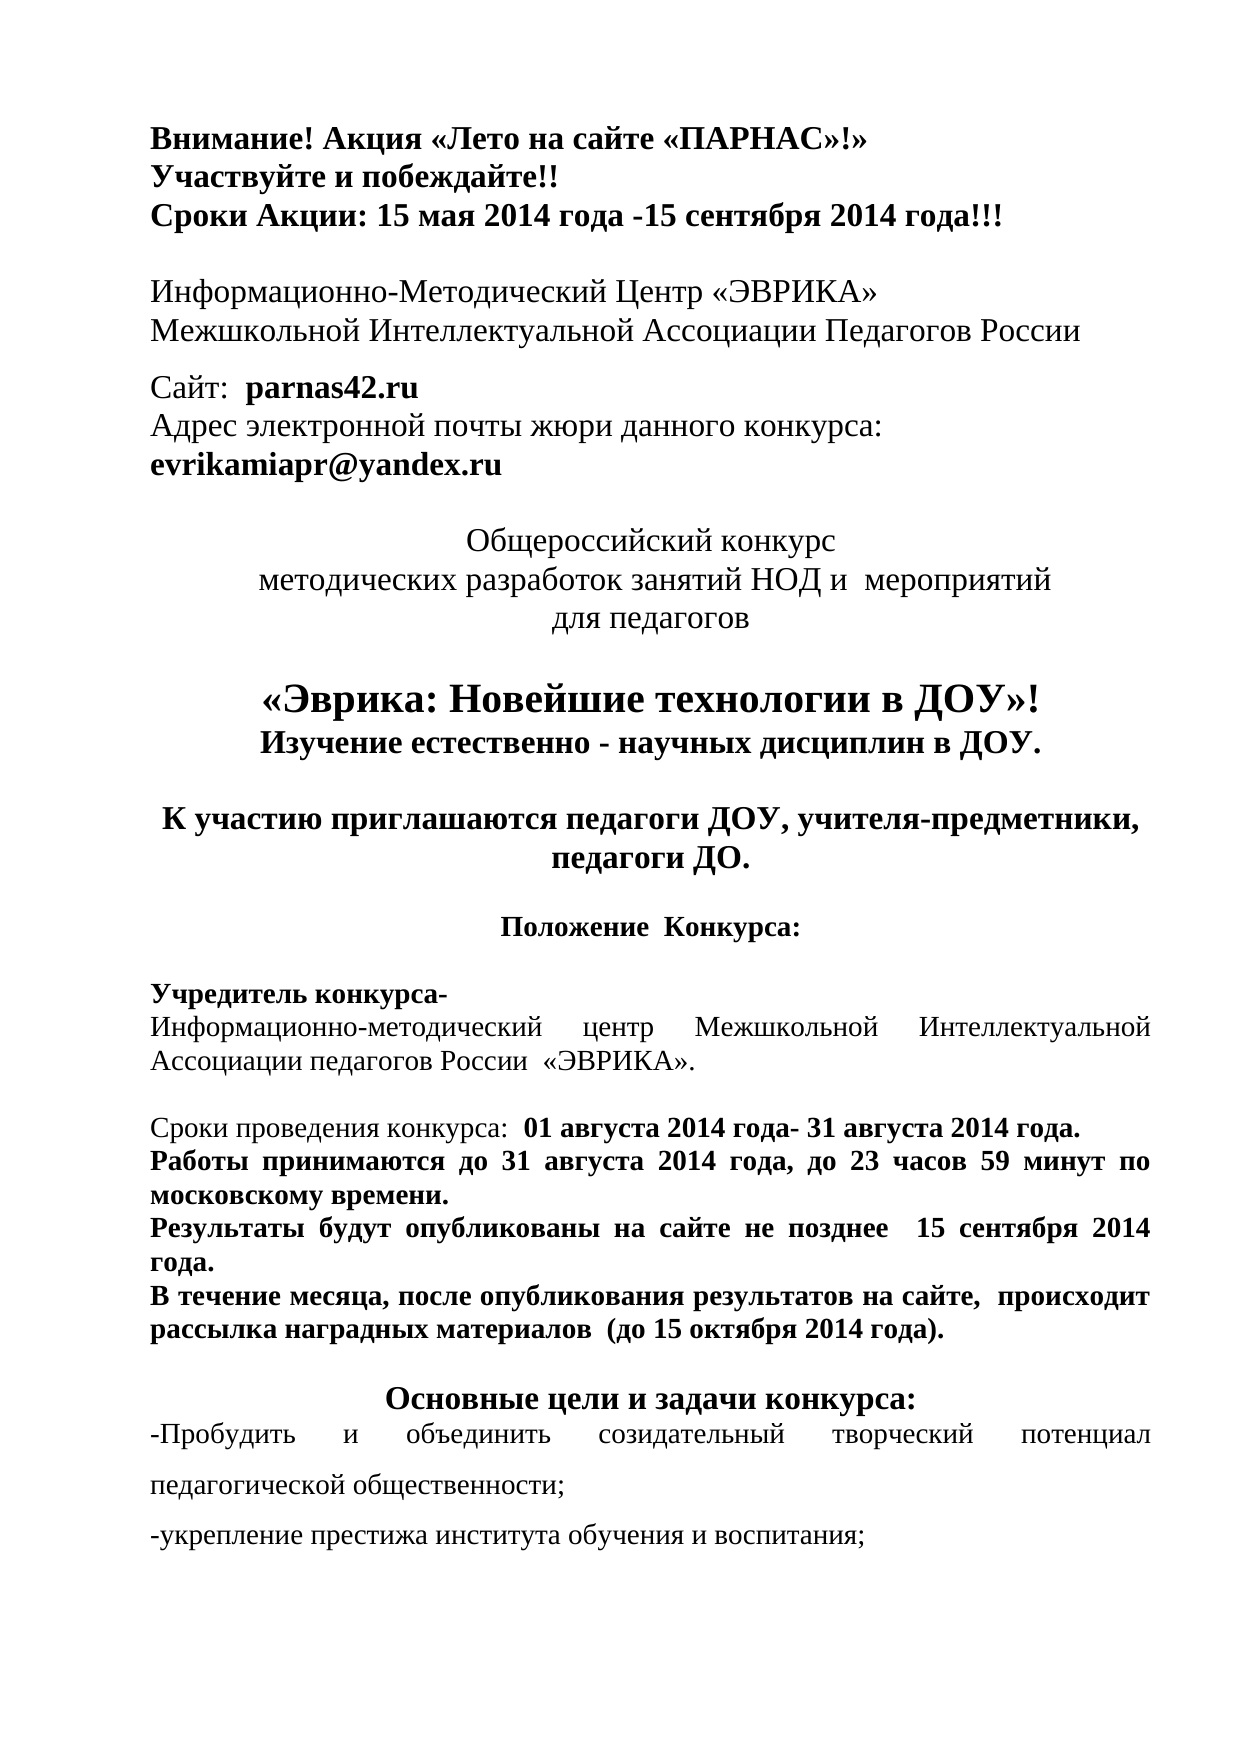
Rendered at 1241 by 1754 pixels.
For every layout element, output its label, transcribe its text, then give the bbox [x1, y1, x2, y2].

text -Пробудить и объединить созидательный творческий потенциал педагогической общественности; [150, 1417, 1152, 1501]
text Общероссийский конкурс [150, 521, 1152, 559]
text для педагогов [150, 597, 1152, 636]
text Межшкольной Интеллектуальной Ассоциации Педагогов России [150, 310, 1152, 348]
text Внимание! Акция «Лето на сайте «ПАРНАС»!» [150, 118, 1152, 156]
text Сайт: parnas42.ru [150, 367, 1152, 406]
text Основные цели и задачи конкурса: [150, 1378, 1152, 1417]
text Участвуйте и побеждайте!! [150, 156, 1152, 195]
text Сроки Акции: 15 мая 2014 года -15 сентября 2014 года!!! [150, 195, 1152, 233]
text Сроки проведения конкурса: 01 августа 2014 года- 31 августа 2014 года. [150, 1110, 1152, 1143]
text К участию приглашаются педагоги ДОУ, учителя-предметники, педагоги ДО. [150, 798, 1152, 875]
text Результаты будут опубликованы на сайте не позднее 15 сентября 2014 года. [150, 1211, 1152, 1278]
text Информационно-методический центр Межшкольной Интеллектуальной Ассоциации педагогов России «ЭВРИКА». [150, 1009, 1152, 1076]
text методических разработок занятий НОД и мероприятий [150, 559, 1152, 597]
text Работы принимаются до 31 августа 2014 года, до 23 часов 59 минут по московскому времени. [150, 1143, 1152, 1211]
text Изучение естественно - научных дисциплин в ДОУ. [150, 722, 1152, 760]
text «Эврика: Новейшие технологии в ДОУ»! [150, 674, 1152, 722]
text Информационно-Методический Центр «ЭВРИКА» [150, 271, 1152, 310]
text В течение месяца, после опубликования результатов на сайте, происходит рассылка наградных материалов (до 15 октября 2014 года). [150, 1278, 1152, 1345]
text Положение Конкурса: [150, 909, 1152, 942]
text Адрес электронной почты жюри данного конкурса: evrikamiapr@yandex.ru [150, 406, 1152, 482]
text Учредитель конкурса- [150, 976, 1152, 1009]
text -укрепление престижа института обучения и воспитания; [150, 1517, 1152, 1551]
